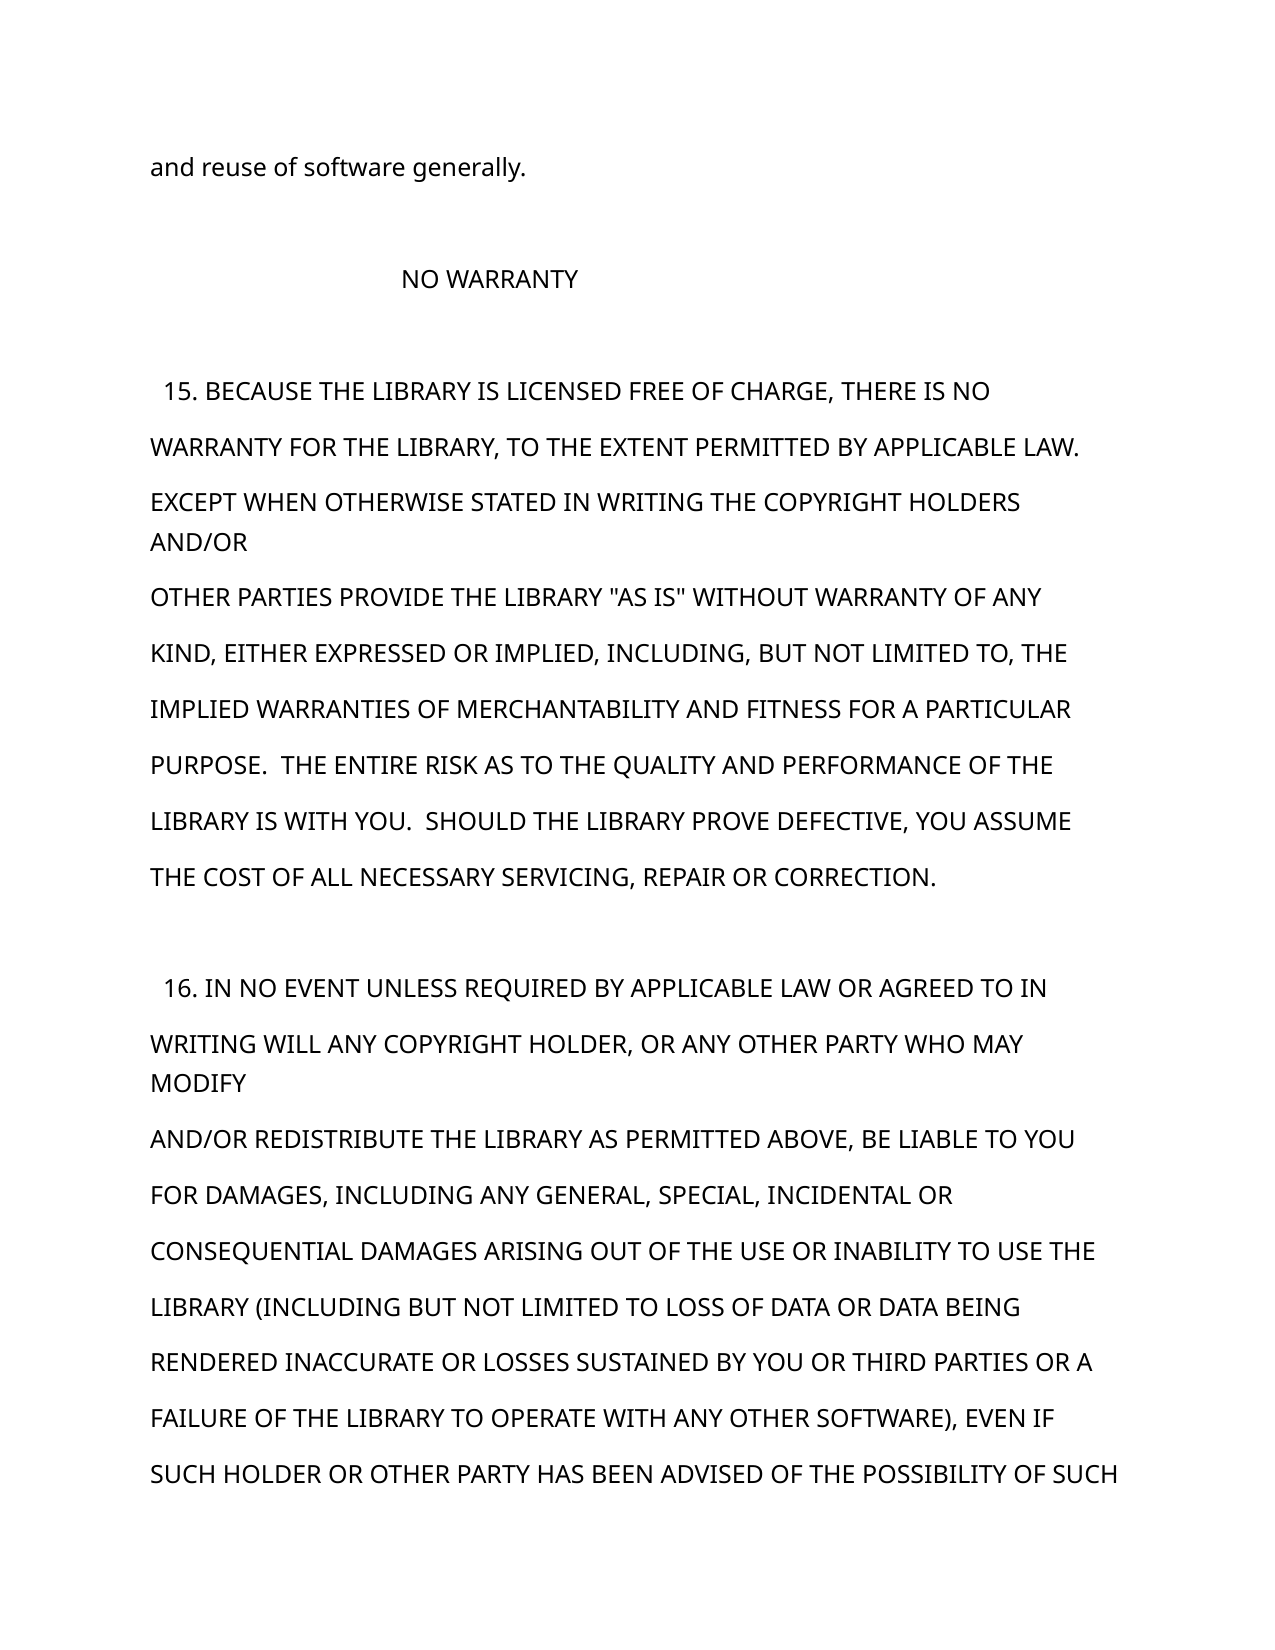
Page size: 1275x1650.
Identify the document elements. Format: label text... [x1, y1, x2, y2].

text OTHER PARTIES PROVIDE THE LIBRARY "AS IS" WITHOUT WARRANTY OF ANY [150, 580, 1125, 614]
text AND/OR REDISTRIBUTE THE LIBRARY AS PERMITTED ABOVE, BE LIABLE TO YOU [150, 1122, 1125, 1156]
text SUCH HOLDER OR OTHER PARTY HAS BEEN ADVISED OF THE POSSIBILITY OF SUCH [150, 1457, 1125, 1491]
text LIBRARY IS WITH YOU. SHOULD THE LIBRARY PROVE DEFECTIVE, YOU ASSUME [150, 803, 1125, 837]
text and reuse of software generally. [150, 150, 1125, 184]
text NO WARRANTY [150, 262, 1125, 296]
text RENDERED INACCURATE OR LOSSES SUSTAINED BY YOU OR THIRD PARTIES OR A [150, 1345, 1125, 1379]
text PURPOSE. THE ENTIRE RISK AS TO THE QUALITY AND PERFORMANCE OF THE [150, 747, 1125, 782]
text WARRANTY FOR THE LIBRARY, TO THE EXTENT PERMITTED BY APPLICABLE LAW. [150, 429, 1125, 463]
text WRITING WILL ANY COPYRIGHT HOLDER, OR ANY OTHER PARTY WHO MAY MODIFY [150, 1027, 1125, 1100]
text IMPLIED WARRANTIES OF MERCHANTABILITY AND FITNESS FOR A PARTICULAR [150, 692, 1125, 726]
text 15. BECAUSE THE LIBRARY IS LICENSED FREE OF CHARGE, THERE IS NO [150, 373, 1125, 407]
text CONSEQUENTIAL DAMAGES ARISING OUT OF THE USE OR INABILITY TO USE THE [150, 1233, 1125, 1267]
text EXCEPT WHEN OTHERWISE STATED IN WRITING THE COPYRIGHT HOLDERS AND/OR [150, 485, 1125, 558]
text THE COST OF ALL NECESSARY SERVICING, REPAIR OR CORRECTION. [150, 859, 1125, 893]
text LIBRARY (INCLUDING BUT NOT LIMITED TO LOSS OF DATA OR DATA BEING [150, 1289, 1125, 1323]
text 16. IN NO EVENT UNLESS REQUIRED BY APPLICABLE LAW OR AGREED TO IN [150, 971, 1125, 1005]
text FOR DAMAGES, INCLUDING ANY GENERAL, SPECIAL, INCIDENTAL OR [150, 1177, 1125, 1212]
text FAILURE OF THE LIBRARY TO OPERATE WITH ANY OTHER SOFTWARE), EVEN IF [150, 1401, 1125, 1435]
text KIND, EITHER EXPRESSED OR IMPLIED, INCLUDING, BUT NOT LIMITED TO, THE [150, 636, 1125, 670]
